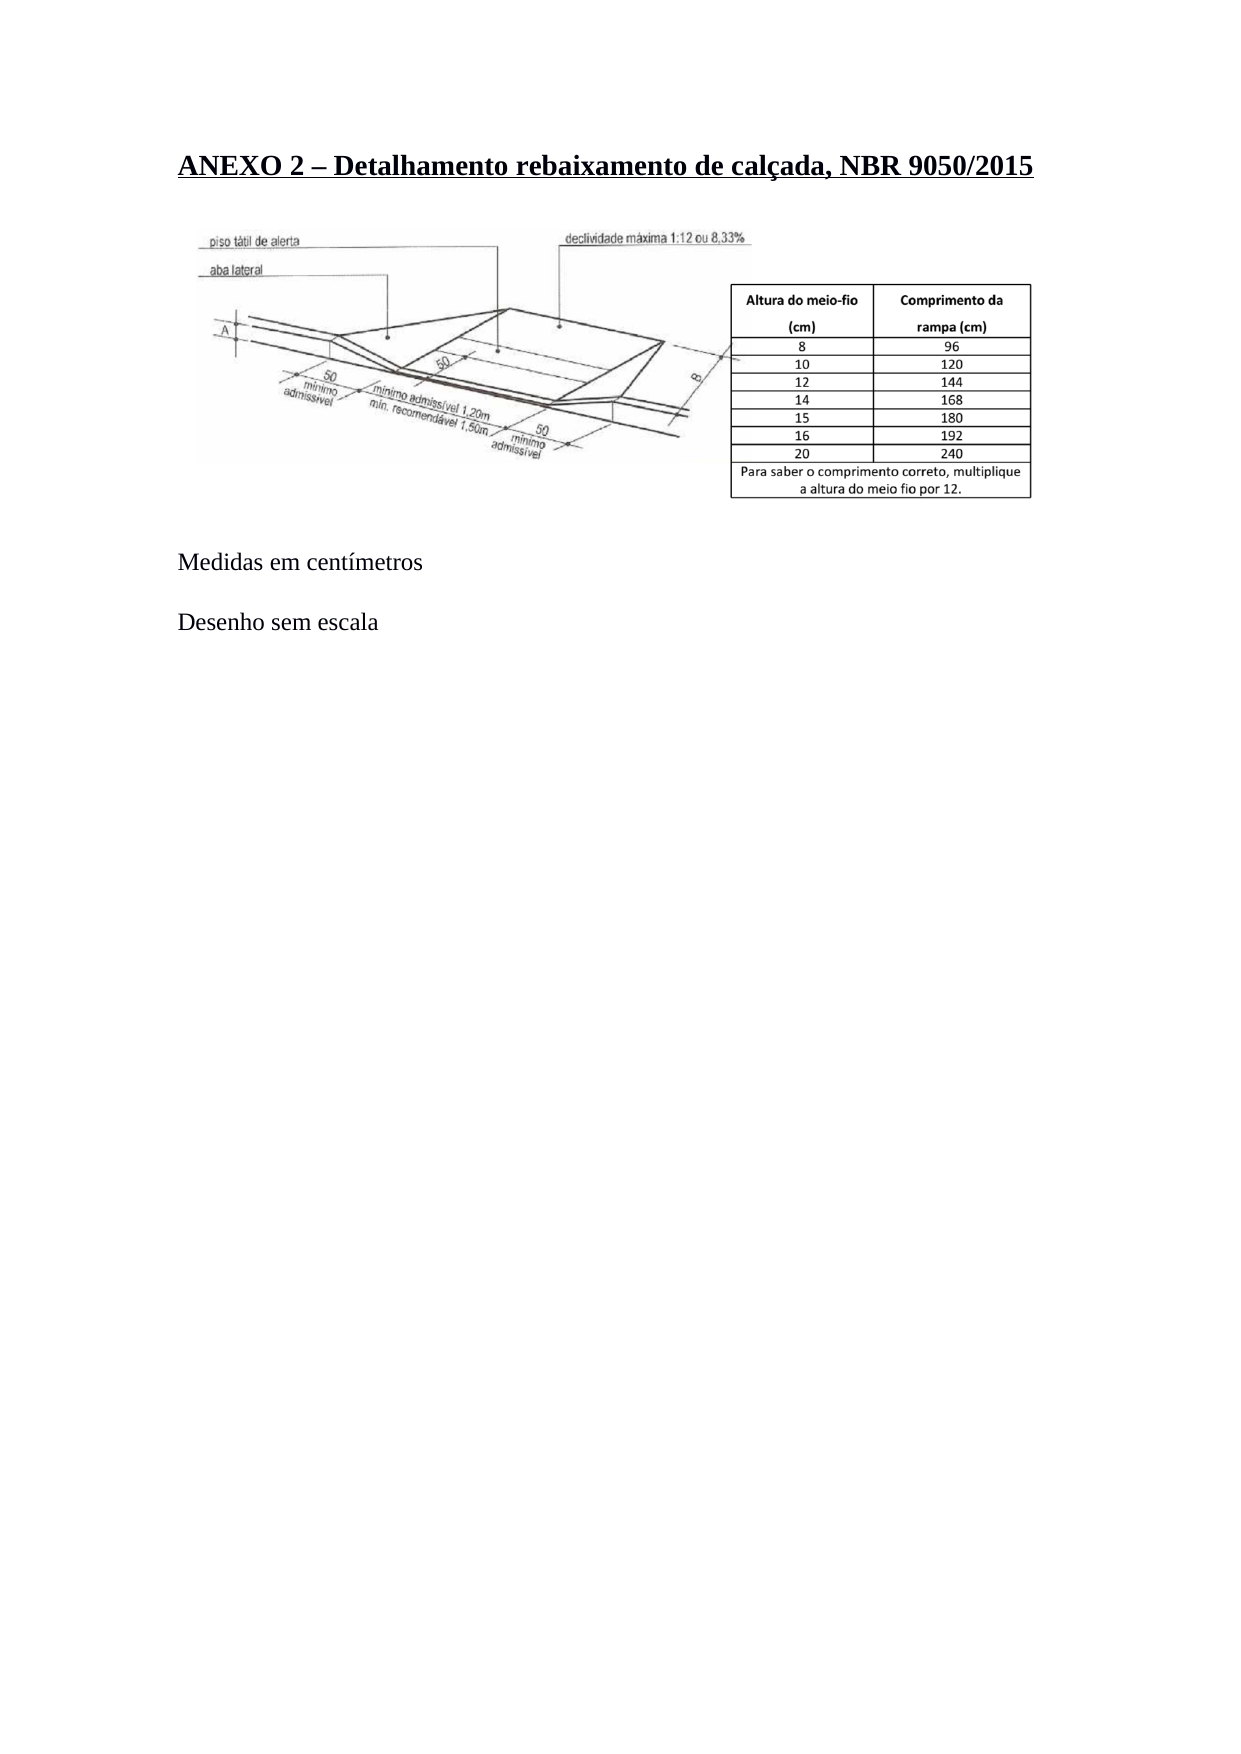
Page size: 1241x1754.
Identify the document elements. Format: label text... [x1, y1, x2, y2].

text Medidas em centímetros [177, 547, 1063, 576]
picture [177, 214, 1063, 517]
subtitle ANEXO 2 – Detalhamento rebaixamento de calçada, NBR 9050/2015 [177, 148, 1063, 181]
text Desenho sem escala [177, 607, 1063, 636]
